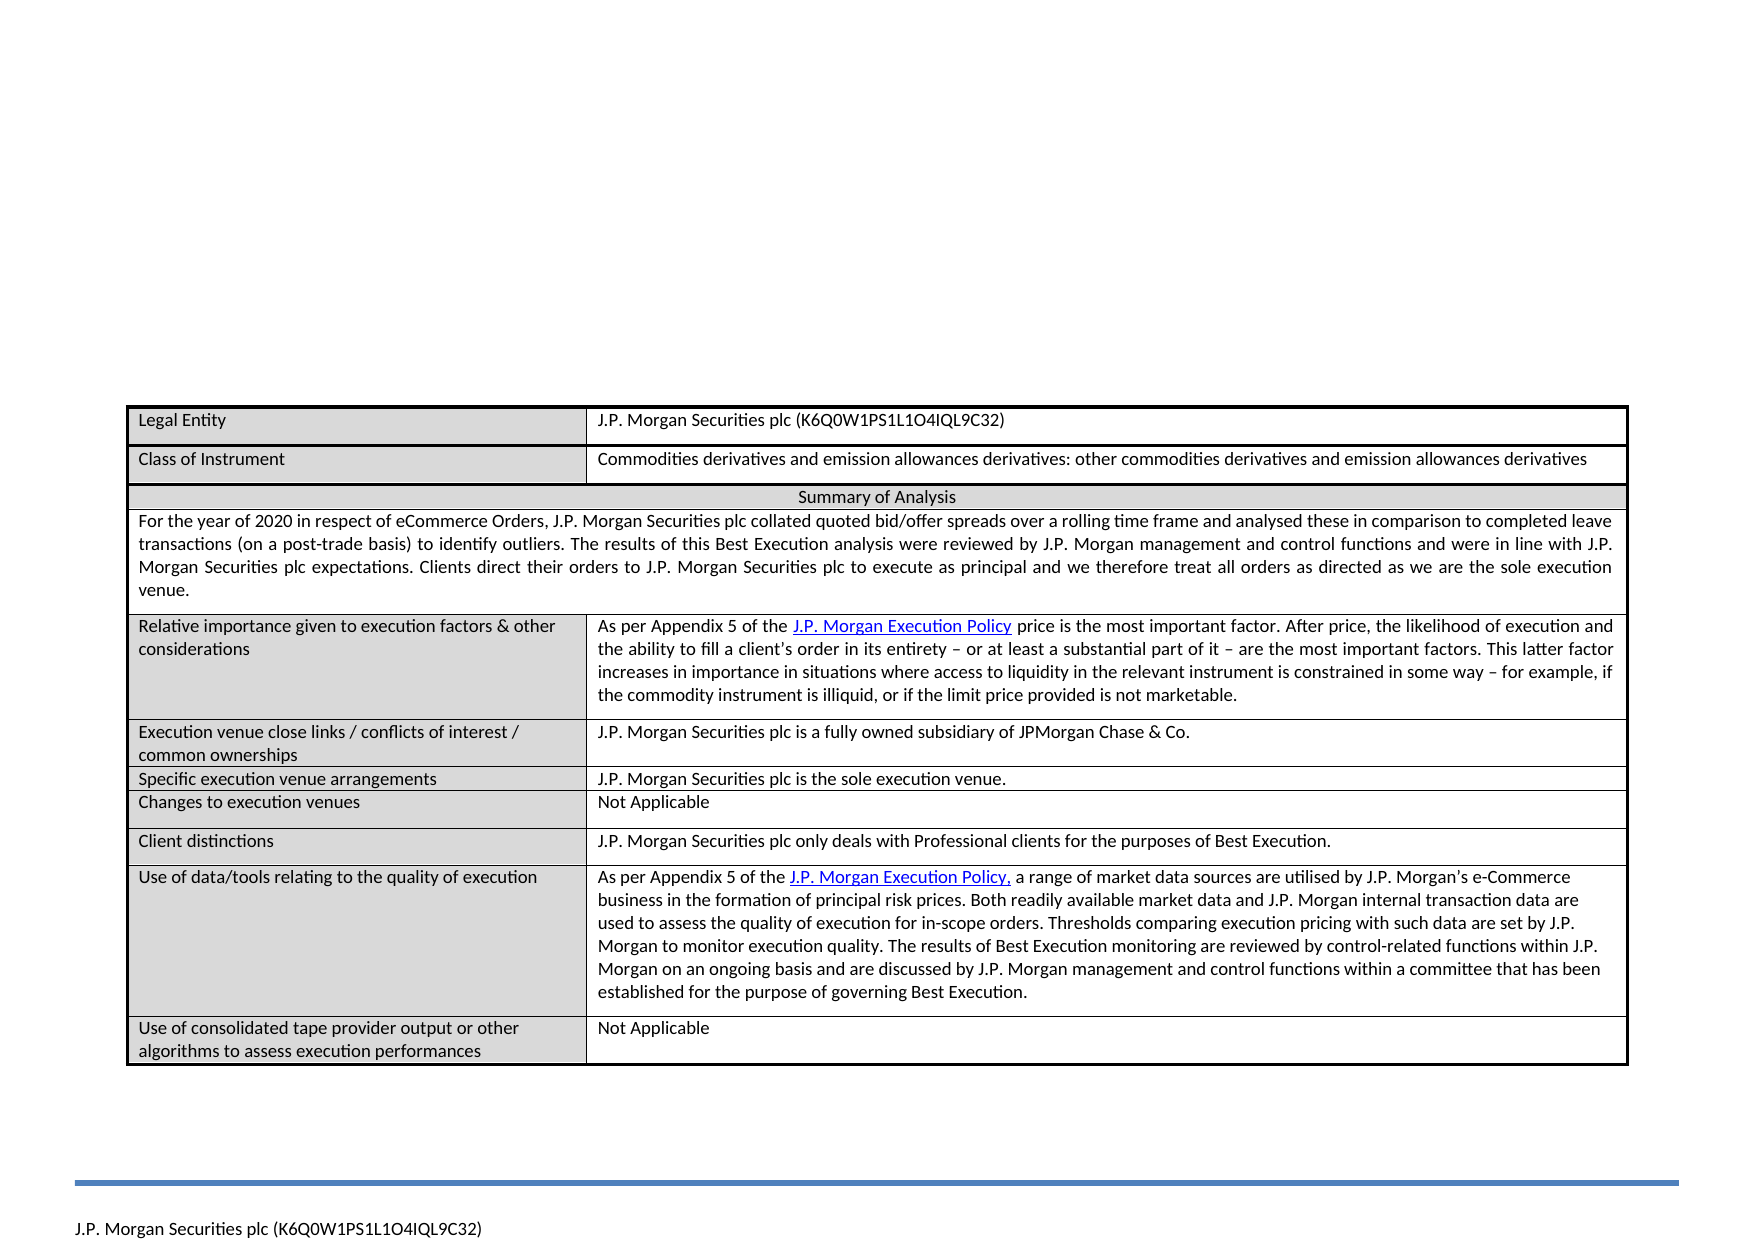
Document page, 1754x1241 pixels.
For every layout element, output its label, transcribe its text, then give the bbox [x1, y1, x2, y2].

table_cell As per Appendix 5 of the J.P. Morgan Execution Policy, a range of market data sources are utilised by J.P. Morgan’s e-Commerce business in the formation of principal risk prices. Both readily available market data and J.P. Morgan internal transaction data are used to assess the quality of execution for in-scope orders. Thresholds comparing execution pricing with such data are set by J.P. Morgan to monitor execution quality. The results of Best Execution monitoring are reviewed by control-related functions within J.P. Morgan on an ongoing basis and are discussed by J.P. Morgan management and control functions within a committee that has been established for the purpose of governing Best Execution. [587, 866, 1626, 1016]
table_cell Specific execution venue arrangements [129, 767, 586, 790]
table_cell Not Applicable [587, 1017, 1626, 1062]
table_cell Use of data/tools relating to the quality of execution [129, 866, 586, 1016]
table_cell Class of Instrument [129, 447, 586, 482]
table_cell J.P. Morgan Securities plc is a fully owned subsidiary of JPMorgan Chase & Co. [587, 720, 1626, 766]
table_header Legal Entity [129, 409, 586, 444]
table_cell Use of consolidated tape provider output or other algorithms to assess execution performances [129, 1017, 586, 1062]
table_cell As per Appendix 5 of the J.P. Morgan Execution Policy price is the most important factor. After price, the likelihood of execution and the ability to fill a client’s order in its entirety – or at least a substantial part of it – are the most important factors. This latter factor increases in importance in situations where access to liquidity in the relevant instrument is constrained in some way – for example, if the commodity instrument is illiquid, or if the limit price provided is not marketable. [587, 615, 1626, 719]
table_cell For the year of 2020 in respect of eCommerce Orders, J.P. Morgan Securities plc collated quoted bid/offer spreads over a rolling time frame and analysed these in comparison to completed leave transactions (on a post-trade basis) to identify outliers. The results of this Best Execution analysis were reviewed by J.P. Morgan management and control functions and were in line with J.P. Morgan Securities plc expectations. Clients direct their orders to J.P. Morgan Securities plc to execute as principal and we therefore treat all orders as directed as we are the sole execution venue. [129, 510, 1626, 614]
table_cell Relative importance given to execution factors & other considerations [129, 615, 586, 719]
table_cell Changes to execution venues [129, 791, 586, 828]
table_cell Client distinctions [129, 829, 586, 864]
table_cell Not Applicable [587, 791, 1626, 828]
table_header J.P. Morgan Securities plc (K6Q0W1PS1L1O4IQL9C32) [587, 409, 1626, 444]
table_cell J.P. Morgan Securities plc is the sole execution venue. [587, 767, 1626, 790]
table_cell Execution venue close links / conflicts of interest / common ownerships [129, 720, 586, 766]
table_cell J.P. Morgan Securities plc only deals with Professional clients for the purposes of Best Execution. [587, 829, 1626, 864]
table_cell Commodities derivatives and emission allowances derivatives: other commodities derivatives and emission allowances derivatives [587, 447, 1626, 482]
table_cell Summary of Analysis [129, 486, 1626, 508]
